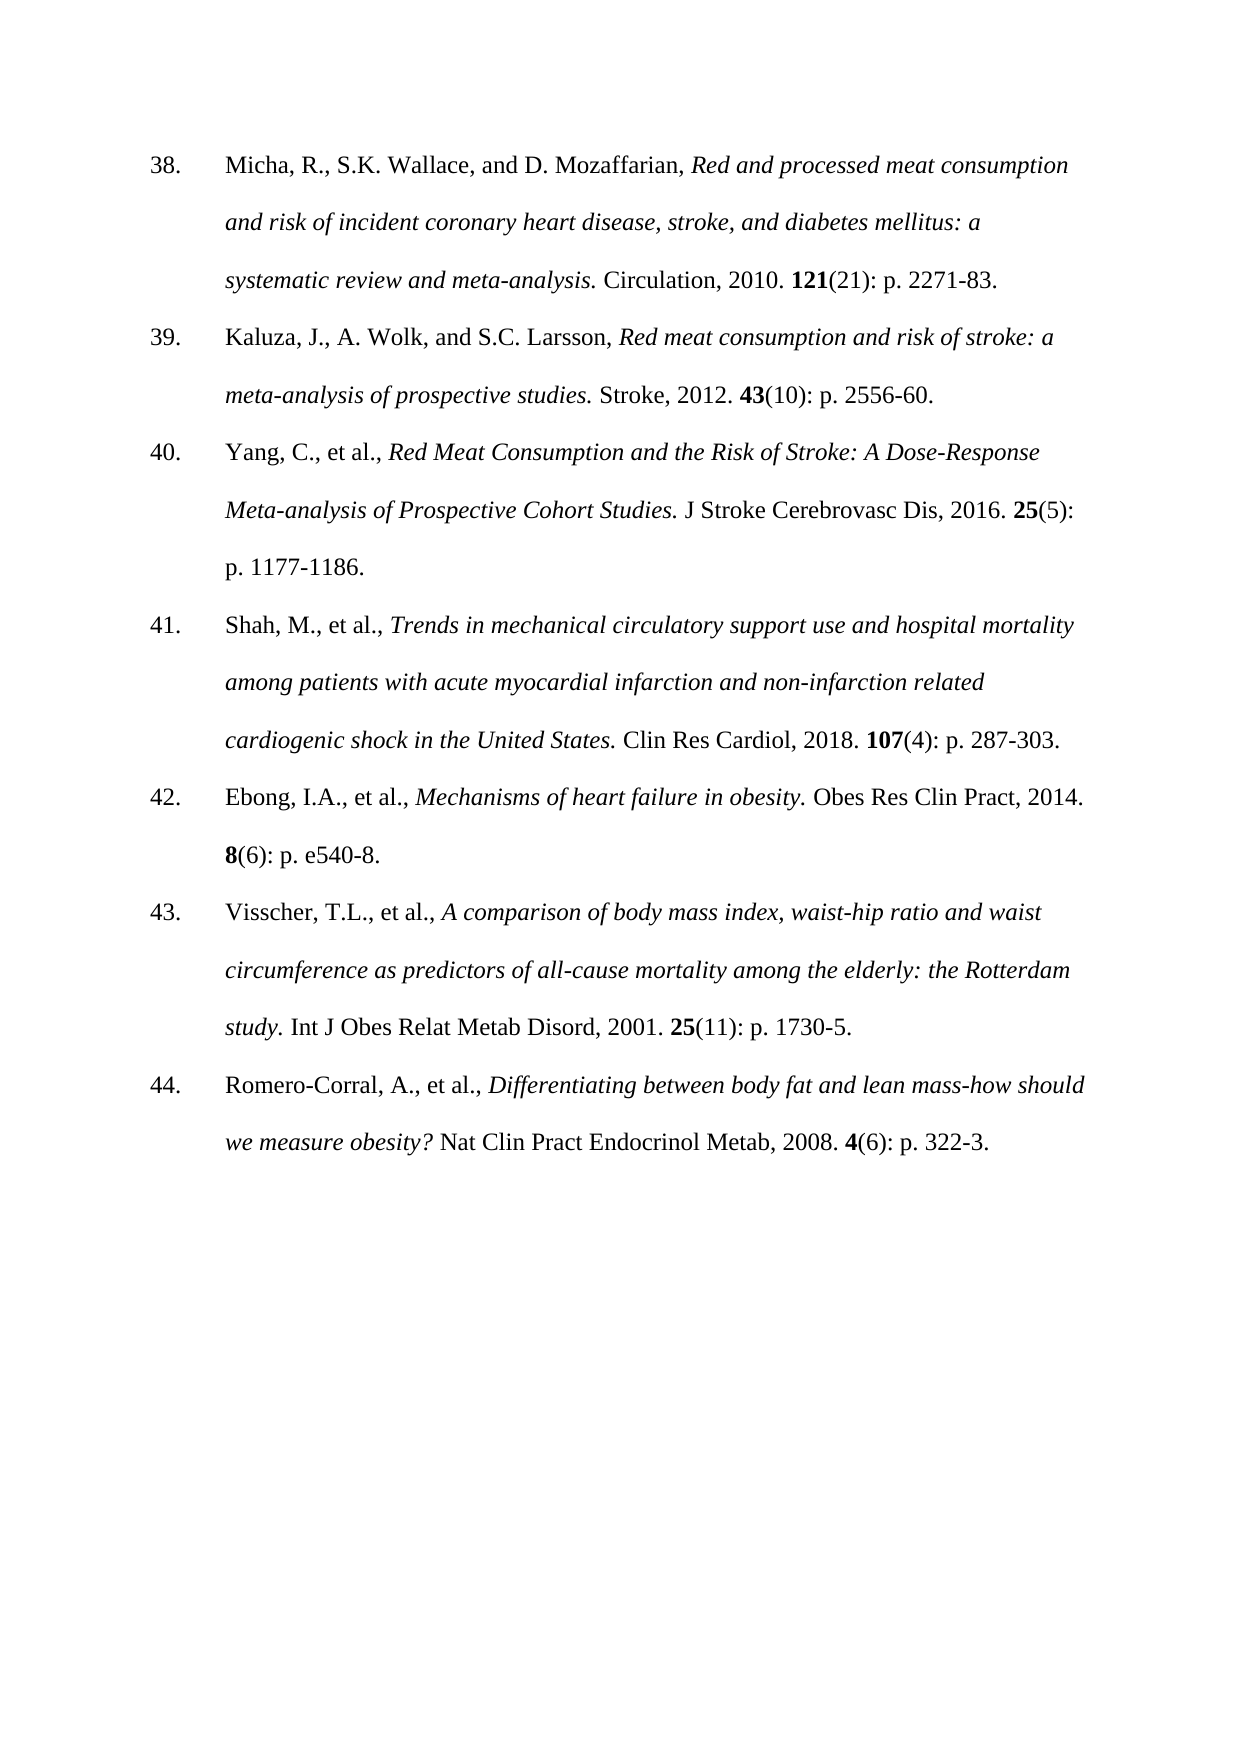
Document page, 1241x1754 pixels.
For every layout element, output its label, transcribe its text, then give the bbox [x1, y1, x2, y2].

text 38. Micha, R., S.K. Wallace, and D. Mozaffarian, Red and processed meat consumption and risk of incident coronary heart disease, stroke, and diabetes mellitus: a systematic review and meta-analysis. Circulation, 2010. 121(21): p. 2271-83. [150, 150, 1090, 294]
text 43. Visscher, T.L., et al., A comparison of body mass index, waist-hip ratio and waist circumference as predictors of all-cause mortality among the elderly: the Rotterdam study. Int J Obes Relat Metab Disord, 2001. 25(11): p. 1730-5. [150, 897, 1090, 1041]
text 39. Kaluza, J., A. Wolk, and S.C. Larsson, Red meat consumption and risk of stroke: a meta-analysis of prospective studies. Stroke, 2012. 43(10): p. 2556-60. [150, 322, 1090, 409]
text 42. Ebong, I.A., et al., Mechanisms of heart failure in obesity. Obes Res Clin Pract, 2014. 8(6): p. e540-8. [150, 782, 1090, 869]
text 41. Shah, M., et al., Trends in mechanical circulatory support use and hospital mortality among patients with acute myocardial infarction and non-infarction related cardiogenic shock in the United States. Clin Res Cardiol, 2018. 107(4): p. 287-303. [150, 610, 1090, 754]
text 44. Romero-Corral, A., et al., Differentiating between body fat and lean mass-how should we measure obesity? Nat Clin Pract Endocrinol Metab, 2008. 4(6): p. 322-3. [150, 1070, 1090, 1156]
text 40. Yang, C., et al., Red Meat Consumption and the Risk of Stroke: A Dose-Response Meta-analysis of Prospective Cohort Studies. J Stroke Cerebrovasc Dis, 2016. 25(5): p. 1177-1186. [150, 437, 1090, 581]
